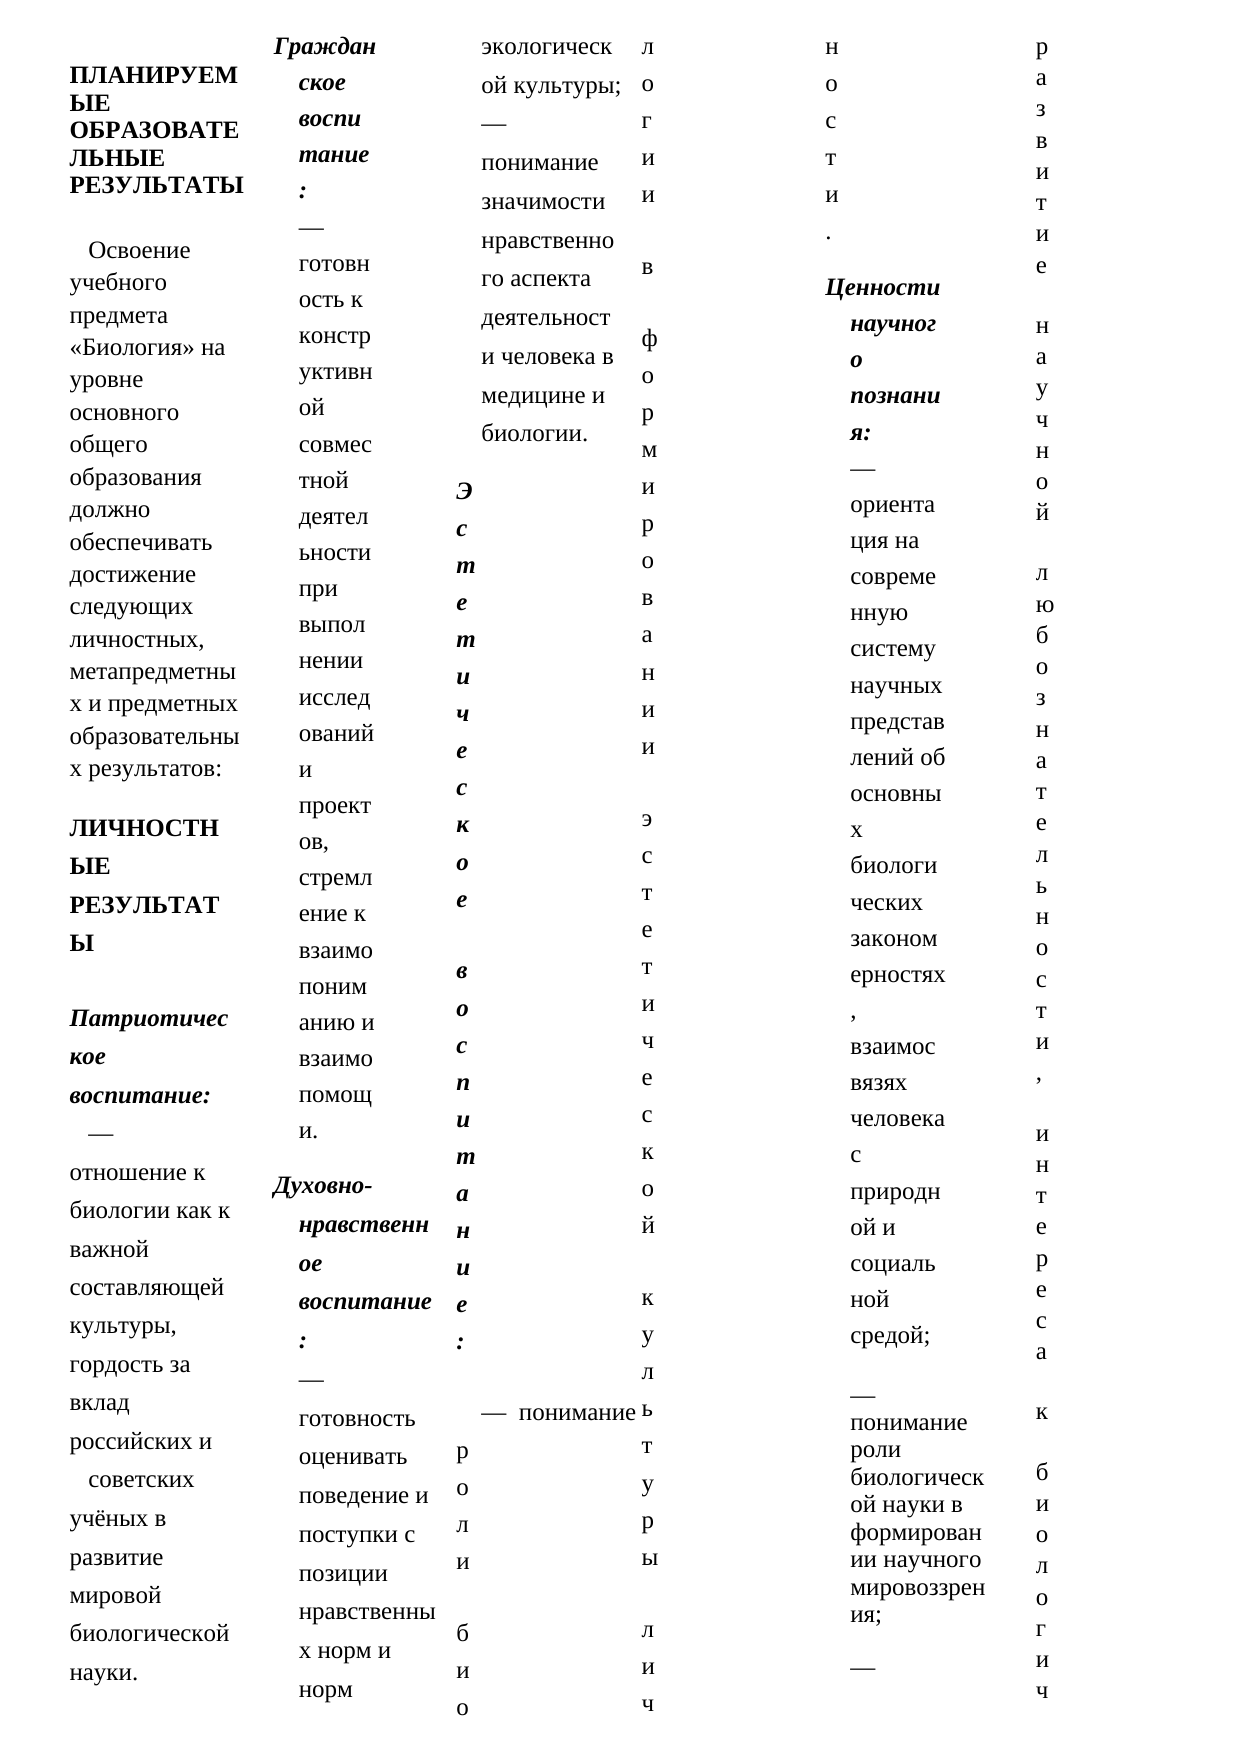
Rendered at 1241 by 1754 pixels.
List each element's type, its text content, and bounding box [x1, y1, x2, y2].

text Гражданское воспитание: — готовность к конструктивной совместной деятельности при выполнении исследований и проектов, стремление к взаимопониманию и взаимопомощи. [273, 31, 377, 1144]
text — понимание роли биологической науки в формировании научного мировоззрения; [850, 1381, 992, 1628]
text Ценности научного познания: — ориентация на современную систему научных представлений об основных биологических закономерностях, взаимосвязях человека с природной и социальной средой; [825, 272, 947, 1349]
text Освоение учебного предмета «Биология» на уровне основного общего образования должно обеспечивать достижение следующих личностных, метапредметных и предметных образовательных результатов: [69, 235, 240, 782]
text Духовно-нравственное воспитание: — готовность оценивать поведение и поступки с позиции нравственных норм и норм экологической культуры; — понимание значимости нравственного аспекта деятельности человека в медицине и биологии. [456, 31, 623, 447]
text ПЛАНИРУЕМЫЕ ОБРАЗОВАТЕЛЬНЫЕ РЕЗУЛЬТАТЫ [69, 62, 255, 199]
text ЛИЧНОСТНЫЕ РЕЗУЛЬТАТЫ Патриотическое воспитание: — отношение к биологии как к важной составляющей культуры, гордость за вклад российских и советских учёных в развитие мировой биологической науки. [69, 813, 240, 1686]
text Духовно-нравственное воспитание: — готовность оценивать поведение и поступки с позиции нравственных норм и норм экологической культуры; — понимание значимости нравственного аспекта деятельности человека в медицине и биологии. [273, 1170, 437, 1703]
